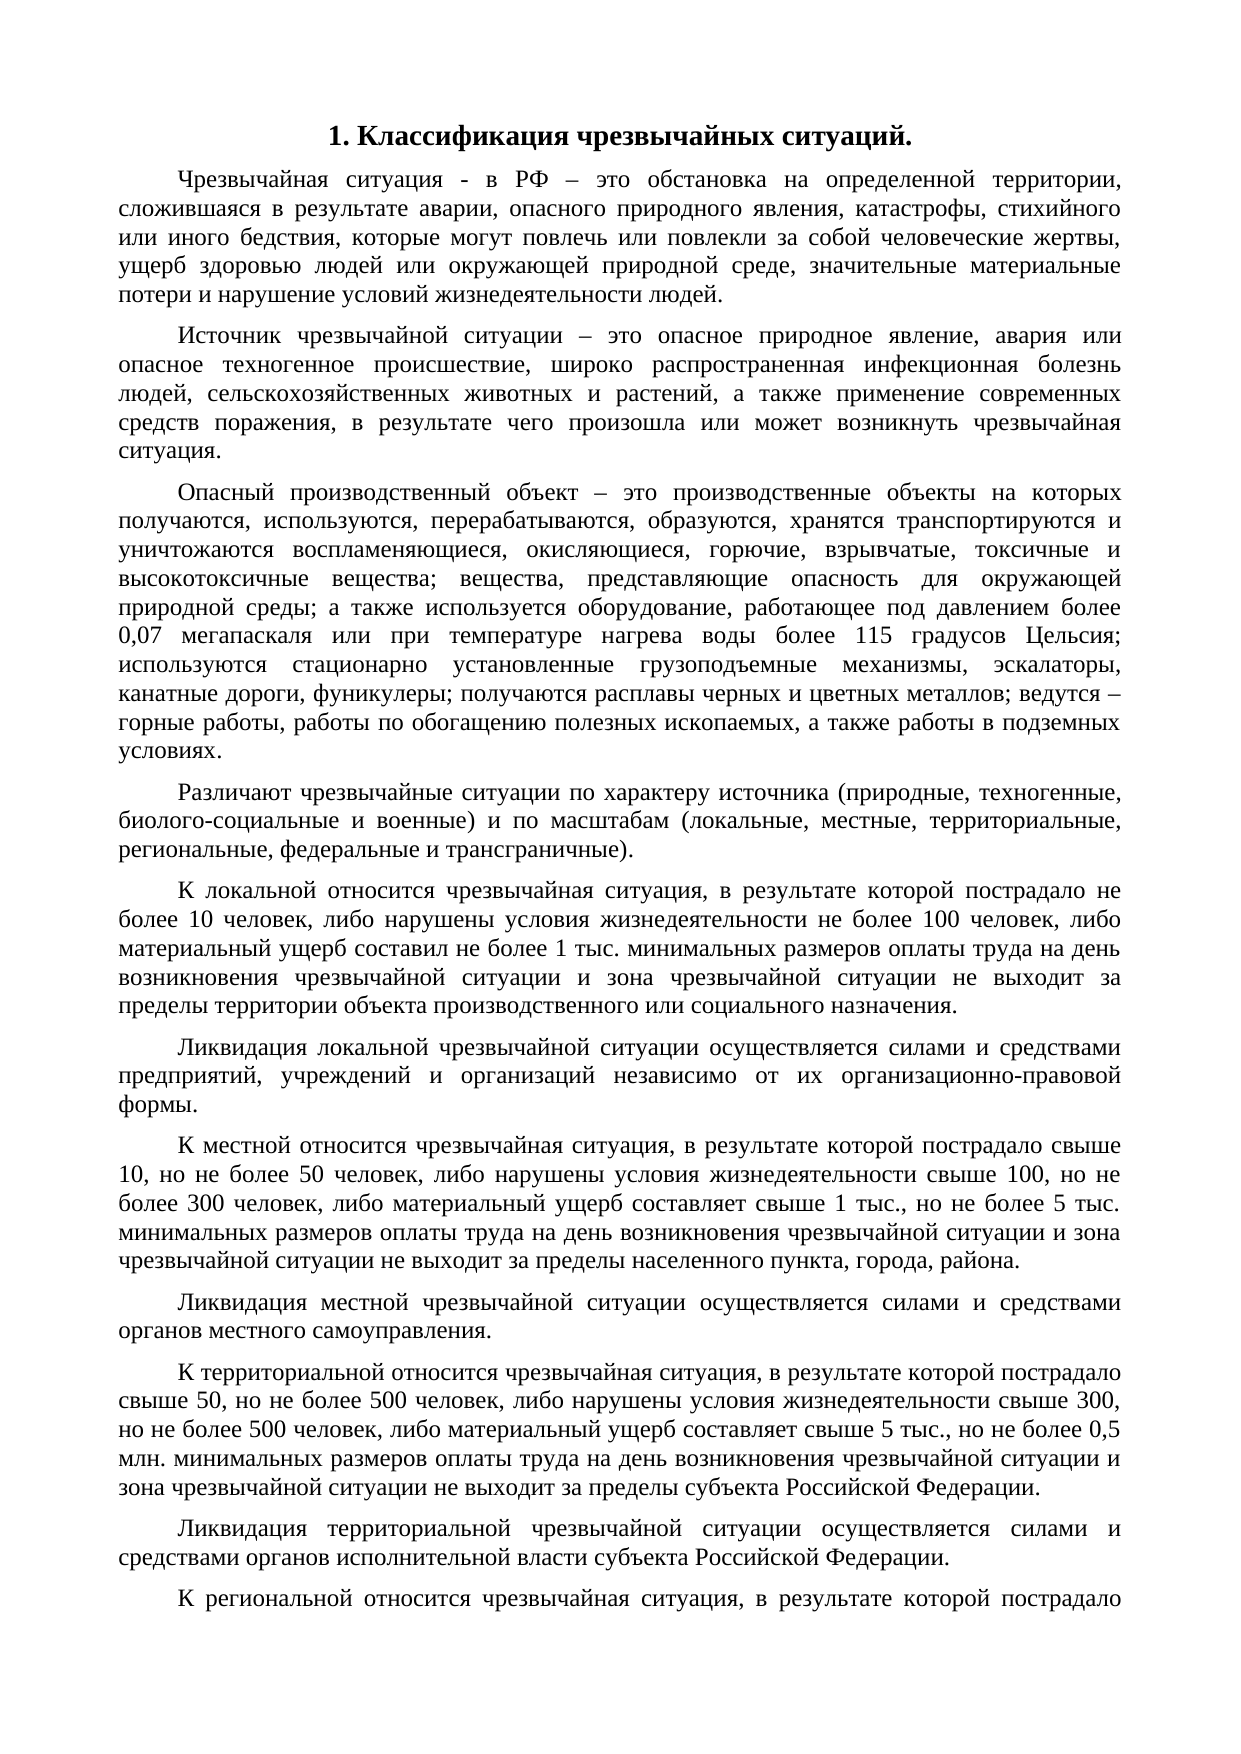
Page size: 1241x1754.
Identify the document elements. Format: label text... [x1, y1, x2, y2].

text Источник чрезвычайной ситуации – это опасное природное явление, авария или опасное техногенное происшествие, широко распространенная инфекционная болезнь людей, сельскохозяйственных животных и растений, а также применение современных средств поражения, в результате чего произошла или может возникнуть чрезвычайная ситуация. [118, 320, 1122, 464]
text Опасный производственный объект – это производственные объекты на которых получаются, используются, перерабатываются, образуются, хранятся транспортируются и уничтожаются воспламеняющиеся, окисляющиеся, горючие, взрывчатые, токсичные и высокотоксичные вещества; вещества, представляющие опасность для окружающей природной среды; а также используется оборудование, работающее под давлением более 0,07 мегапаскаля или при температуре нагрева воды более 115 градусов Цельсия; используются стационарно установленные грузоподъемные механизмы, эскалаторы, канатные дороги, фуникулеры; получаются расплавы черных и цветных металлов; ведутся –горные работы, работы по обогащению полезных ископаемых, а также работы в подземных условиях. [118, 477, 1122, 764]
text Чрезвычайная ситуация - в РФ – это обстановка на определенной территории, сложившаяся в результате аварии, опасного природного явления, катастрофы, стихийного или иного бедствия, которые могут повлечь или повлекли за собой человеческие жертвы, ущерб здоровью людей или окружающей природной среде, значительные материальные потери и нарушение условий жизнедеятельности людей. [118, 164, 1122, 308]
text Ликвидация территориальной чрезвычайной ситуации осуществляется силами и средствами органов исполнительной власти субъекта Российской Федерации. [118, 1513, 1122, 1570]
text Различают чрезвычайные ситуации по характеру источника (природные, техногенные, биолого-социальные и военные) и по масштабам (локальные, местные, территориальные, региональные, федеральные и трансграничные). [118, 777, 1122, 863]
text К местной относится чрезвычайная ситуация, в результате которой пострадало свыше 10, но не более 50 человек, либо нарушены условия жизнедеятельности свыше 100, но не более 300 человек, либо материальный ущерб составляет свыше 1 тыс., но не более 5 тыс. минимальных размеров оплаты труда на день возникновения чрезвычайной ситуации и зона чрезвычайной ситуации не выходит за пределы населенного пункта, города, района. [118, 1130, 1122, 1274]
text Ликвидация локальной чрезвычайной ситуации осуществляется силами и средствами предприятий, учреждений и организаций независимо от их организационно-правовой формы. [118, 1032, 1122, 1118]
text К локальной относится чрезвычайная ситуация, в результате которой пострадало не более 10 человек, либо нарушены условия жизнедеятельности не более 100 человек, либо материальный ущерб составил не более 1 тыс. минимальных размеров оплаты труда на день возникновения чрезвычайной ситуации и зона чрезвычайной ситуации не выходит за пределы территории объекта производственного или социального назначения. [118, 875, 1122, 1019]
text К территориальной относится чрезвычайная ситуация, в результате которой пострадало свыше 50, но не более 500 человек, либо нарушены условия жизнедеятельности свыше 300, но не более 500 человек, либо материальный ущерб составляет свыше 5 тыс., но не более 0,5 млн. минимальных размеров оплаты труда на день возникновения чрезвычайной ситуации и зона чрезвычайной ситуации не выходит за пределы субъекта Российской Федерации. [118, 1357, 1122, 1500]
text 1. Классификация чрезвычайных ситуаций. [118, 118, 1122, 152]
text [118, 1583, 1122, 1612]
text Ликвидация местной чрезвычайной ситуации осуществляется силами и средствами органов местного самоуправления. [118, 1287, 1122, 1344]
